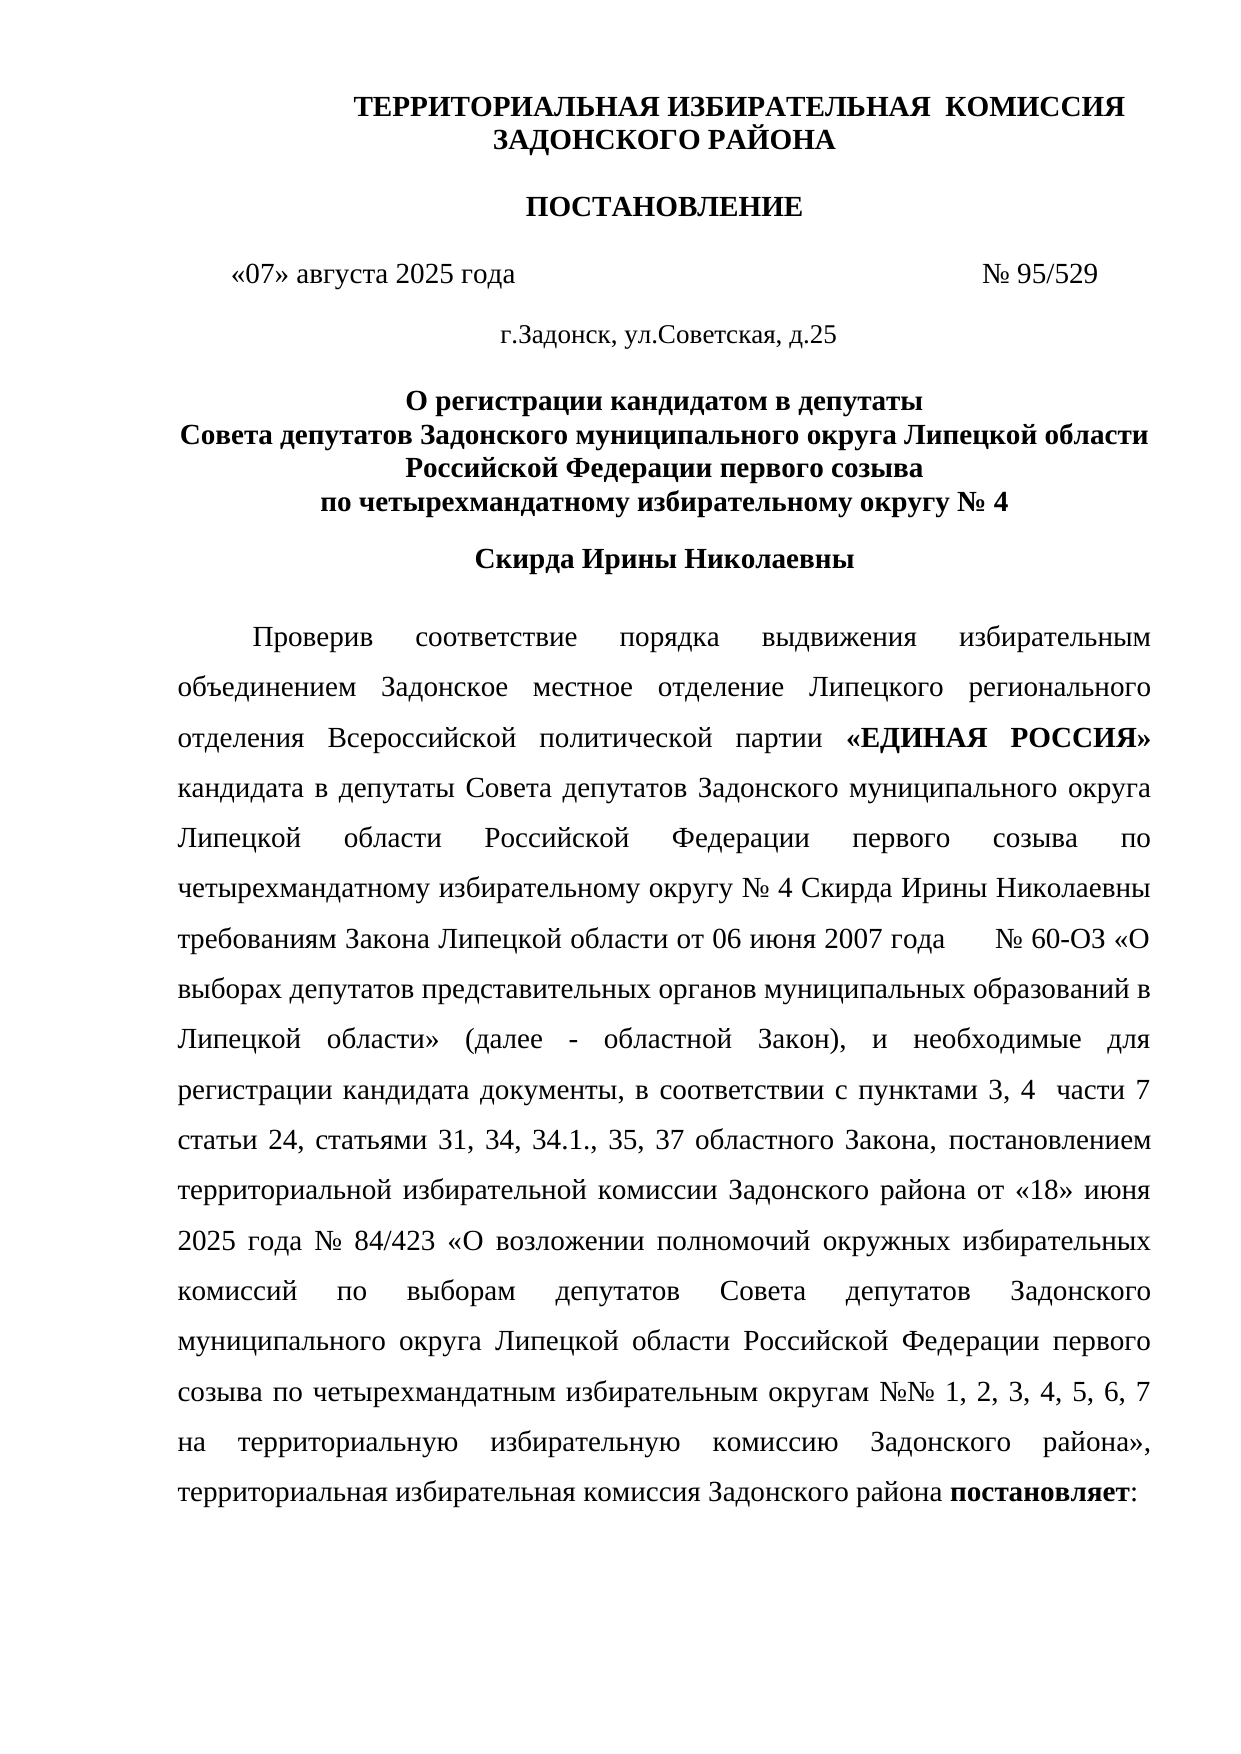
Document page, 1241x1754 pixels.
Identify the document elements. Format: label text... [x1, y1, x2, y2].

text Совета депутатов Задонского муниципального округа Липецкой области [177, 417, 1152, 450]
text Российской Федерации первого созыва [177, 450, 1152, 484]
subtitle Проверив соответствие порядка выдвижения избирательным объединением Задонское местное отделение Липецкого регионального отделения Всероссийской политической партии «ЕДИНАЯ РОССИЯ» кандидата в депутаты Совета депутатов Задонского муниципального округа Липецкой области Российской Федерации первого созыва по четырехмандатному избирательному округу № 4 Скирда Ирины Николаевны требованиям Закона Липецкой области от 06 июня 2007 года № 60-ОЗ «О выборах депутатов представительных органов муниципальных образований в Липецкой области» (далее - областной Закон), и необходимые для регистрации кандидата документы, в соответствии с пунктами 3, 4 части 7 статьи 24, статьями 31, 34, 34.1., 35, 37 областного Закона, постановлением территориальной избирательной комиссии Задонского района от «18» июня 2025 года № 84/423 «О возложении полномочий окружных избирательных комиссий по выборам депутатов Совета депутатов Задонского муниципального округа Липецкой области Российской Федерации первого созыва по четырехмандатным избирательным округам №№ 1, 2, 3, 4, 5, 6, 7 на территориальную избирательную комиссию Задонского района», территориальная избирательная комиссия Задонского района постановляет: [177, 619, 1152, 1508]
text по четырехмандатному избирательному округу № 4 [177, 484, 1152, 517]
text ЗАДОНСКОГО РАЙОНА [177, 122, 1152, 156]
text г.Задонск, ул.Советская, д.25 [186, 319, 1152, 350]
text Скирда Ирины Николаевны [177, 542, 1152, 575]
text ТЕРРИТОРИАЛЬНАЯ ИЗБИРАТЕЛЬНАЯ КОМИССИЯ [177, 89, 1152, 122]
text ПОСТАНОВЛЕНИЕ [177, 189, 1152, 223]
text «07» августа 2025 года № 95/529 [177, 256, 1152, 290]
text О регистрации кандидатом в депутаты [177, 383, 1152, 417]
